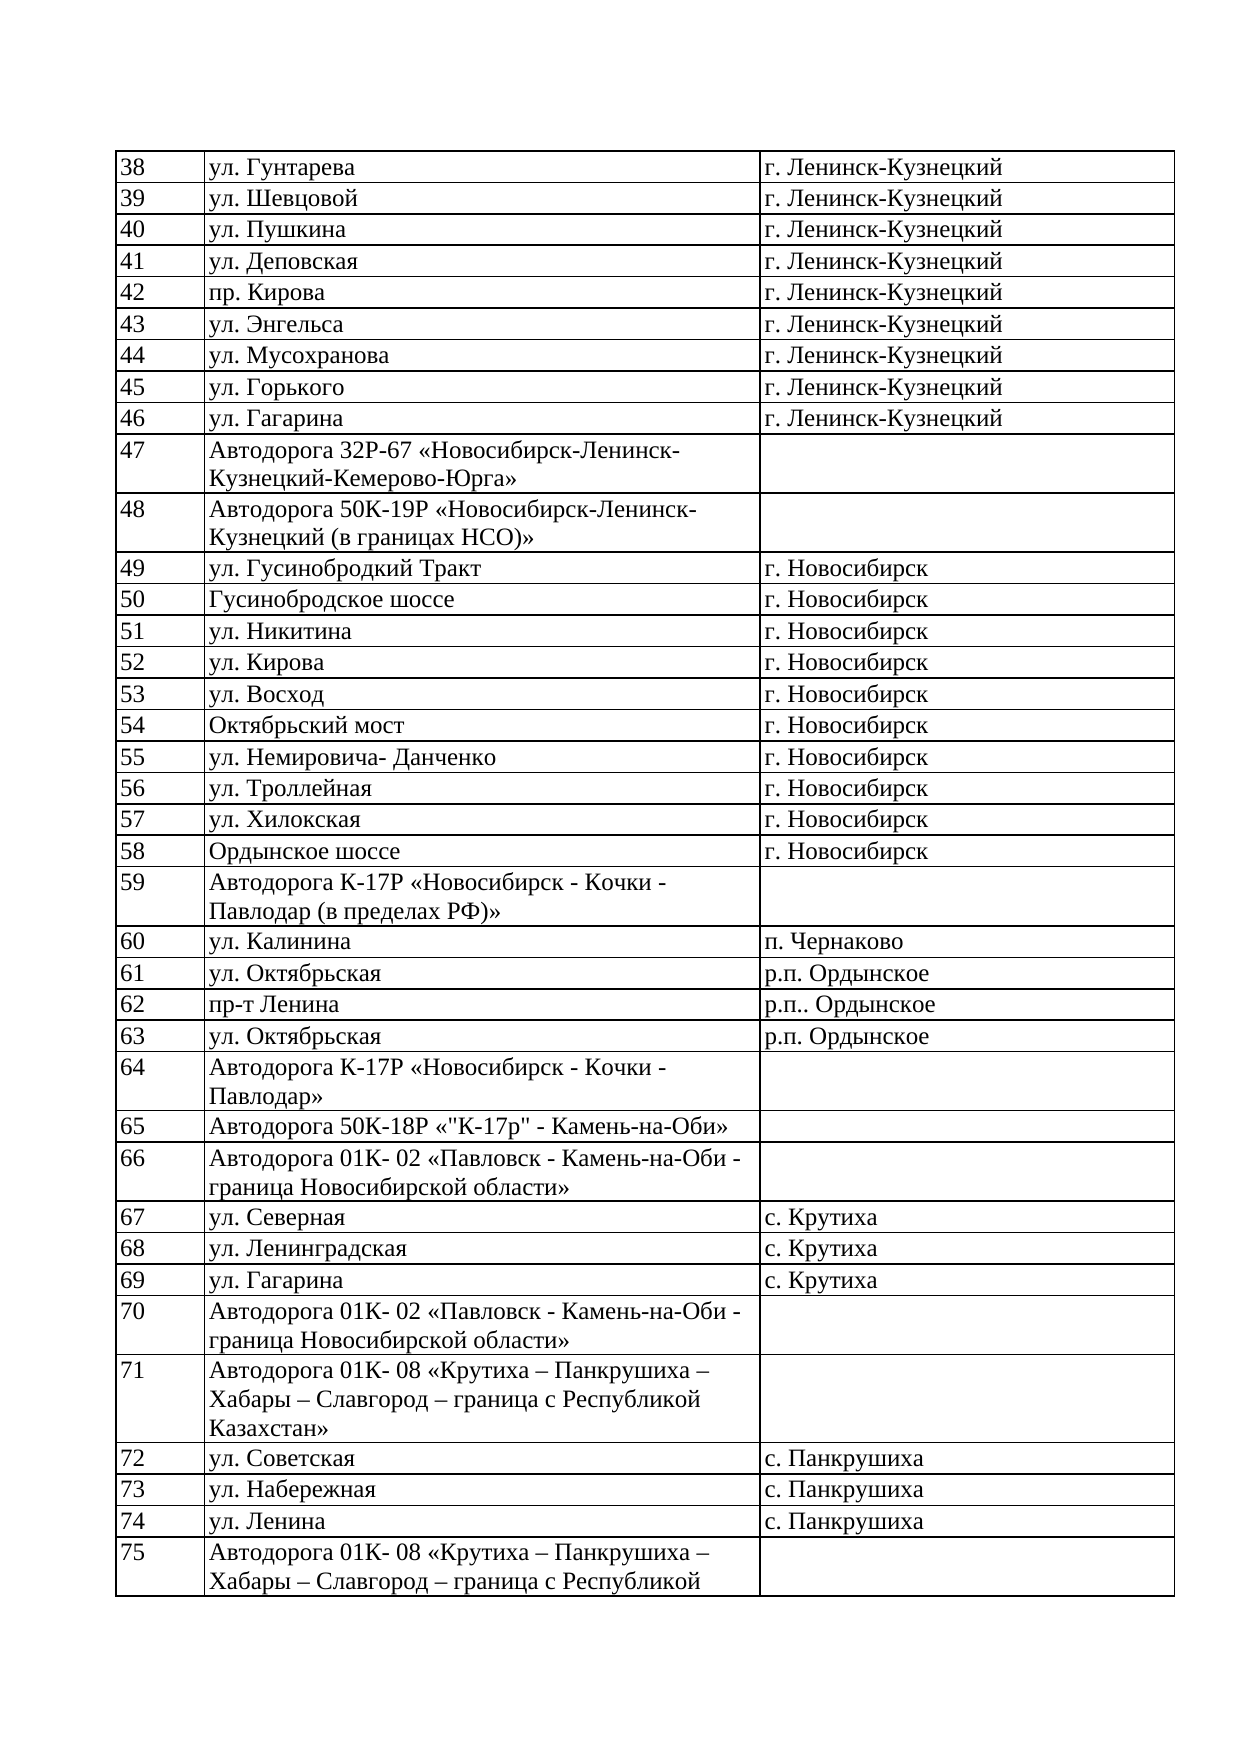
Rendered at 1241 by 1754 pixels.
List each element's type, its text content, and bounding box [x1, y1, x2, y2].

table_cell ул. Деповская [205, 246, 759, 276]
table_cell г. Новосибирск [761, 773, 1174, 803]
table_cell г. Новосибирск [761, 710, 1174, 740]
table_cell ул. Хилокская [205, 805, 759, 834]
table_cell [205, 1538, 759, 1595]
table_cell с. Крутиха [761, 1233, 1174, 1263]
table_cell с. Крутиха [761, 1202, 1174, 1232]
table_cell г. Новосибирск [761, 836, 1174, 866]
table_cell г. Ленинск-Кузнецкий [761, 403, 1174, 433]
table_cell 66 [117, 1143, 204, 1200]
table_cell 40 [117, 215, 204, 244]
table_cell 51 [117, 616, 204, 646]
table_cell Ордынское шоссе [205, 836, 759, 866]
table_cell Автодорога 50К-19Р «Новосибирск-Ленинск-Кузнецкий (в границах НСО)» [205, 494, 759, 551]
table_cell 45 [117, 372, 204, 402]
table_cell ул. Восход [205, 679, 759, 708]
table_cell ул. Энгельса [205, 309, 759, 339]
table_cell ул. Набережная [205, 1475, 759, 1504]
table_cell Октябрьский мост [205, 710, 759, 740]
table_cell 68 [117, 1233, 204, 1263]
table_cell 43 [117, 309, 204, 339]
table_cell 49 [117, 553, 204, 583]
table_cell с. Крутиха [761, 1265, 1174, 1295]
table_cell г. Новосибирск [761, 584, 1174, 614]
table_cell [761, 1143, 1174, 1200]
table_cell 56 [117, 773, 204, 803]
table_cell пр. Кирова [205, 277, 759, 307]
table_cell 74 [117, 1506, 204, 1536]
table_cell г. Ленинск-Кузнецкий [761, 246, 1174, 276]
table_cell 50 [117, 584, 204, 614]
table_cell п. Чернаково [761, 927, 1174, 956]
table_cell [761, 1052, 1174, 1110]
table_cell 44 [117, 340, 204, 370]
table_cell ул. Кирова [205, 647, 759, 677]
table_cell г. Ленинск-Кузнецкий [761, 372, 1174, 402]
table_cell [761, 1296, 1174, 1354]
table_cell [761, 867, 1174, 925]
table_cell г. Ленинск-Кузнецкий [761, 183, 1174, 213]
table_cell 60 [117, 927, 204, 956]
table_cell Автодорога К-17Р «Новосибирск - Кочки - Павлодар» [205, 1052, 759, 1110]
table_cell 48 [117, 494, 204, 551]
table_cell [761, 1355, 1174, 1442]
table_cell 41 [117, 246, 204, 276]
table_cell ул. Октябрьская [205, 958, 759, 988]
table_cell 52 [117, 647, 204, 677]
table_cell г. Ленинск-Кузнецкий [761, 340, 1174, 370]
table_cell Автодорога 01К- 08 «Крутиха – Панкрушиха – Хабары – Славгород – граница с Республикой Казахстан» [205, 1355, 759, 1442]
table_cell г. Ленинск-Кузнецкий [761, 277, 1174, 307]
table_cell 69 [117, 1265, 204, 1295]
table_cell 64 [117, 1052, 204, 1110]
table_cell с. Панкрушиха [761, 1475, 1174, 1504]
table_cell 63 [117, 1021, 204, 1051]
table_cell ул. Никитина [205, 616, 759, 646]
table_cell ул. Гунтарева [205, 152, 759, 181]
table_cell ул. Гагарина [205, 1265, 759, 1295]
table_cell 67 [117, 1202, 204, 1232]
table_cell ул. Калинина [205, 927, 759, 956]
table_cell 61 [117, 958, 204, 988]
table_cell ул. Ленина [205, 1506, 759, 1536]
table_cell 62 [117, 990, 204, 1019]
table_cell ул. Шевцовой [205, 183, 759, 213]
table_cell 39 [117, 183, 204, 213]
table_cell ул. Немировича- Данченко [205, 742, 759, 771]
table_cell ул. Горького [205, 372, 759, 402]
table_cell г. Новосибирск [761, 647, 1174, 677]
table_cell ул. Пушкина [205, 215, 759, 244]
table_cell 70 [117, 1296, 204, 1354]
table_cell 65 [117, 1111, 204, 1141]
table_cell Автодорога 01К- 02 «Павловск - Камень-на-Оби - граница Новосибирской области» [205, 1296, 759, 1354]
table_cell [761, 435, 1174, 492]
table_cell Автодорога К-17Р «Новосибирск - Кочки - Павлодар (в пределах РФ)» [205, 867, 759, 925]
table_cell р.п. Ордынское [761, 958, 1174, 988]
table_cell г. Ленинск-Кузнецкий [761, 152, 1174, 181]
table_cell ул. Гусинобродкий Тракт [205, 553, 759, 583]
table_cell 54 [117, 710, 204, 740]
table_cell [761, 1538, 1174, 1595]
table_cell с. Панкрушиха [761, 1443, 1174, 1473]
table_cell Автодорога 50К-18Р «"К-17р" - Камень-на-Оби» [205, 1111, 759, 1141]
table_cell г. Новосибирск [761, 805, 1174, 834]
table_cell 55 [117, 742, 204, 771]
table_cell ул. Советская [205, 1443, 759, 1473]
table_cell Гусинобродское шоссе [205, 584, 759, 614]
table_cell ул. Ленинградская [205, 1233, 759, 1263]
table_cell 47 [117, 435, 204, 492]
table_cell ул. Северная [205, 1202, 759, 1232]
table_cell ул. Октябрьская [205, 1021, 759, 1051]
table_cell 73 [117, 1475, 204, 1504]
table_cell 38 [117, 152, 204, 181]
table_cell пр-т Ленина [205, 990, 759, 1019]
table_cell Автодорога 32Р-67 «Новосибирск-Ленинск-Кузнецкий-Кемерово-Юрга» [205, 435, 759, 492]
table_cell 75 [117, 1538, 204, 1595]
table_cell р.п. Ордынское [761, 1021, 1174, 1051]
table_cell 46 [117, 403, 204, 433]
table_cell ул. Троллейная [205, 773, 759, 803]
table_cell г. Новосибирск [761, 679, 1174, 708]
table_cell [761, 1111, 1174, 1141]
table_cell ул. Гагарина [205, 403, 759, 433]
table_cell 58 [117, 836, 204, 866]
table_cell 72 [117, 1443, 204, 1473]
table_cell г. Новосибирск [761, 553, 1174, 583]
table_cell р.п.. Ордынское [761, 990, 1174, 1019]
table_cell [761, 494, 1174, 551]
table_cell г. Новосибирск [761, 616, 1174, 646]
table_cell 59 [117, 867, 204, 925]
table_cell ул. Мусохранова [205, 340, 759, 370]
table_cell г. Ленинск-Кузнецкий [761, 215, 1174, 244]
table_cell 42 [117, 277, 204, 307]
table_cell 53 [117, 679, 204, 708]
table_cell с. Панкрушиха [761, 1506, 1174, 1536]
table_cell 71 [117, 1355, 204, 1442]
table_cell 57 [117, 805, 204, 834]
table_cell г. Ленинск-Кузнецкий [761, 309, 1174, 339]
table_cell Автодорога 01К- 02 «Павловск - Камень-на-Оби - граница Новосибирской области» [205, 1143, 759, 1200]
table_cell г. Новосибирск [761, 742, 1174, 771]
